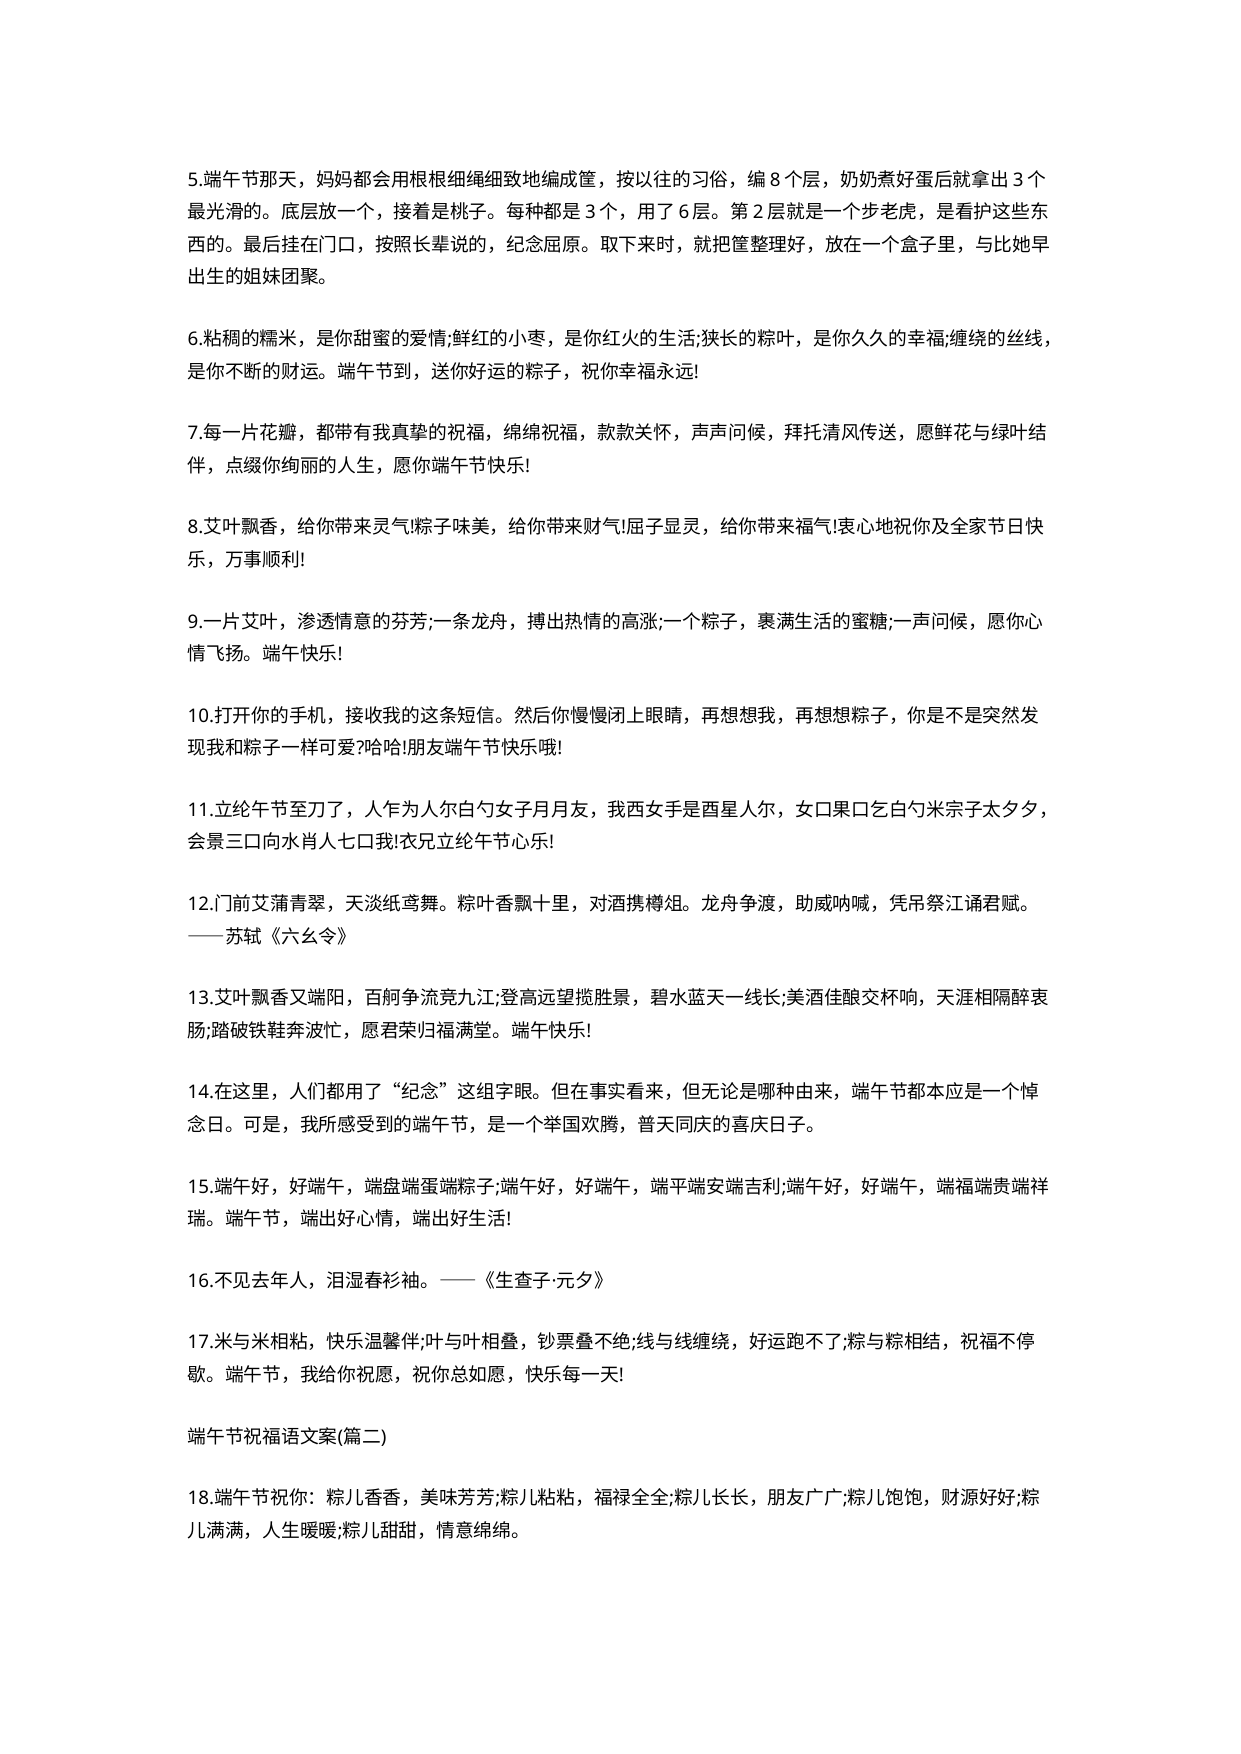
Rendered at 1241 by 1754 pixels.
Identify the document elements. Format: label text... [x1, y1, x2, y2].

text 6.粘稠的糯米，是你甜蜜的爱情;鲜红的小枣，是你红火的生活;狭长的粽叶，是你久久的幸福;缠绕的丝线，是你不断的财运。端午节到，送你好运的粽子，祝你幸福永远! [187, 321, 1053, 386]
text 11.立纶午节至刀了，人乍为人尔白勺女子月月友，我西女手是酉星人尔，女口果口乞白勺米宗子太夕夕，会景三口向水肖人七口我!衣兄立纶午节心乐! [187, 792, 1053, 857]
text 8.艾叶飘香，给你带来灵气!粽子味美，给你带来财气!屈子显灵，给你带来福气!衷心地祝你及全家节日快乐，万事顺利! [187, 509, 1053, 574]
text 16.不见去年人，泪湿春衫袖。——《生查子·元夕》 [187, 1263, 1053, 1295]
text 9.一片艾叶，渗透情意的芬芳;一条龙舟，搏出热情的高涨;一个粽子，裹满生活的蜜糖;一声问候，愿你心情飞扬。端午快乐! [187, 604, 1053, 669]
text 18.端午节祝你：粽儿香香，美味芳芳;粽儿粘粘，福禄全全;粽儿长长，朋友广广;粽儿饱饱，财源好好;粽儿满满，人生暖暖;粽儿甜甜，情意绵绵。 [187, 1480, 1053, 1545]
text 12.门前艾蒲青翠，天淡纸鸢舞。粽叶香飘十里，对酒携樽俎。龙舟争渡，助威呐喊，凭吊祭江诵君赋。——苏轼《六幺令》 [187, 886, 1053, 951]
text 15.端午好，好端午，端盘端蛋端粽子;端午好，好端午，端平端安端吉利;端午好，好端午，端福端贵端祥瑞。端午节，端出好心情，端出好生活! [187, 1169, 1053, 1234]
text 17.米与米相粘，快乐温馨伴;叶与叶相叠，钞票叠不绝;线与线缠绕，好运跑不了;粽与粽相结，祝福不停歇。端午节，我给你祝愿，祝你总如愿，快乐每一天! [187, 1324, 1053, 1389]
text 14.在这里，人们都用了“纪念”这组字眼。但在事实看来，但无论是哪种由来，端午节都本应是一个悼念日。可是，我所感受到的端午节，是一个举国欢腾，普天同庆的喜庆日子。 [187, 1074, 1053, 1139]
text 端午节祝福语文案(篇二) [187, 1419, 1053, 1451]
text 10.打开你的手机，接收我的这条短信。然后你慢慢闭上眼睛，再想想我，再想想粽子，你是不是突然发现我和粽子一样可爱?哈哈!朋友端午节快乐哦! [187, 698, 1053, 763]
text 5.端午节那天，妈妈都会用根根细绳细致地编成筐，按以往的习俗，编8个层，奶奶煮好蛋后就拿出3个最光滑的。底层放一个，接着是桃子。每种都是3个，用了6层。第2层就是一个步老虎，是看护这些东西的。最后挂在门口，按照长辈说的，纪念屈原。取下来时，就把筐整理好，放在一个盒子里，与比她早出生的姐妹团聚。 [187, 162, 1053, 292]
text 13.艾叶飘香又端阳，百舸争流竞九江;登高远望揽胜景，碧水蓝天一线长;美酒佳酿交杯响，天涯相隔醉衷肠;踏破铁鞋奔波忙，愿君荣归福满堂。端午快乐! [187, 980, 1053, 1045]
text 7.每一片花瓣，都带有我真挚的祝福，绵绵祝福，款款关怀，声声问候，拜托清风传送，愿鲜花与绿叶结伴，点缀你绚丽的人生，愿你端午节快乐! [187, 415, 1053, 480]
